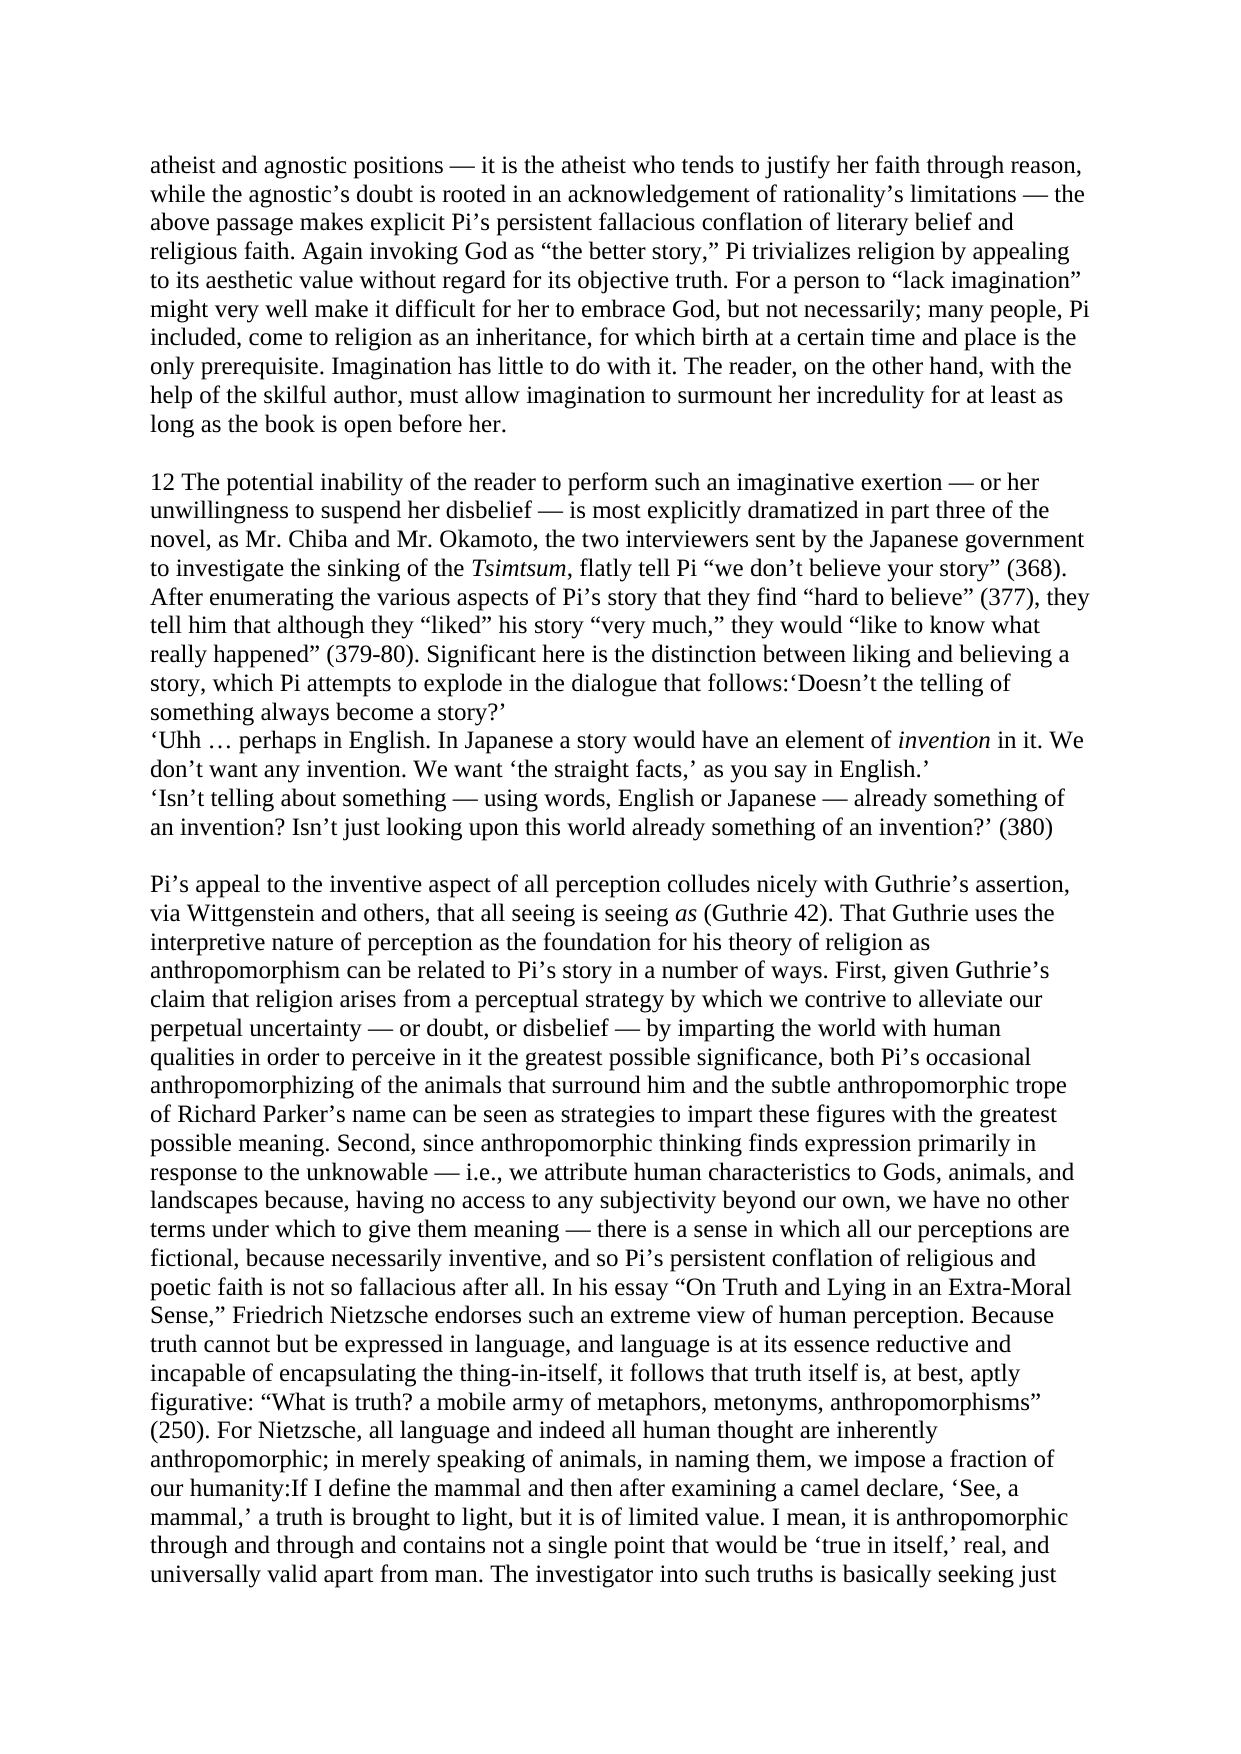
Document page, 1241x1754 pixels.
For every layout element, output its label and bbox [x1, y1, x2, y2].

text [150, 150, 1090, 437]
text [150, 467, 1090, 1588]
